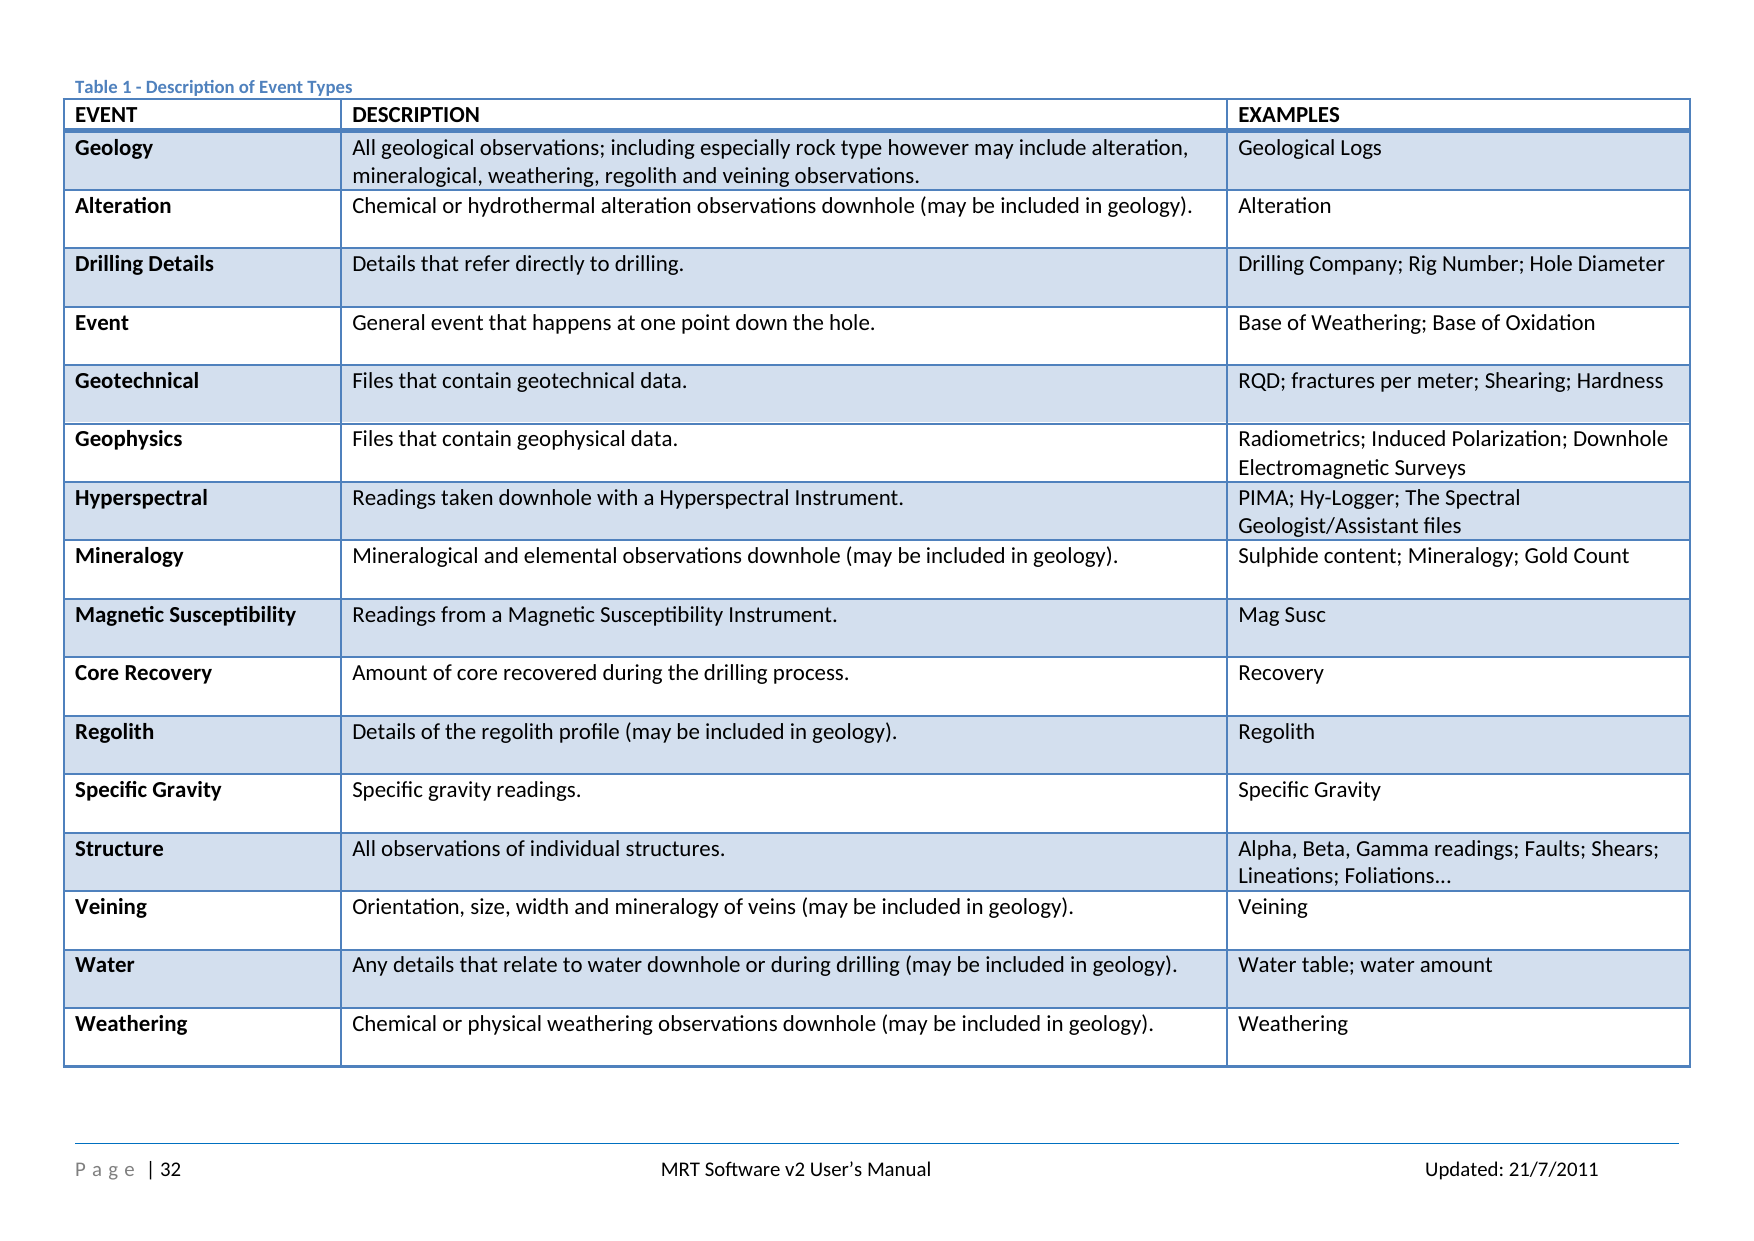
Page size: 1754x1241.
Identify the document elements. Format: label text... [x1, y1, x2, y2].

table_cell Files that contain geotechnical data. [342, 366, 1226, 422]
table_cell Alpha, Beta, Gamma readings; Faults; Shears; Lineations; Foliations... [1228, 834, 1689, 890]
table_cell Mag Susc [1228, 600, 1689, 656]
table_cell Water table; water amount [1228, 951, 1689, 1007]
table_cell Regolith [65, 717, 340, 773]
table_cell Chemical or hydrothermal alteration observations downhole (may be included in geology). [342, 191, 1226, 247]
table_cell Geophysics [65, 425, 340, 481]
table_cell Sulphide content; Mineralogy; Gold Count [1228, 541, 1689, 598]
table_cell Mineralogical and elemental observations downhole (may be included in geology). [342, 541, 1226, 598]
table_cell Drilling Details [65, 249, 340, 306]
table_cell Geotechnical [65, 366, 340, 422]
table_cell Any details that relate to water downhole or during drilling (may be included in geology). [342, 951, 1226, 1007]
table_cell Veining [1228, 892, 1689, 948]
table_cell Chemical or physical weathering observations downhole (may be included in geology). [342, 1009, 1226, 1065]
table_cell Orientation, size, width and mineralogy of veins (may be included in geology). [342, 892, 1226, 948]
table_cell Recovery [1228, 658, 1689, 715]
table_cell Veining [65, 892, 340, 948]
table_cell Specific gravity readings. [342, 775, 1226, 832]
table_cell Alteration [1228, 191, 1689, 247]
table_cell Specific Gravity [1228, 775, 1689, 832]
table_cell Core Recovery [65, 658, 340, 715]
table_cell Structure [65, 834, 340, 890]
table_cell General event that happens at one point down the hole. [342, 308, 1226, 364]
table_cell Mineralogy [65, 541, 340, 598]
table_cell Geological Logs [1228, 133, 1689, 189]
table_header EXAMPLES [1228, 100, 1689, 128]
table_cell Weathering [65, 1009, 340, 1065]
table_header EVENT [65, 100, 340, 128]
table_cell Water [65, 951, 340, 1007]
table_cell Drilling Company; Rig Number; Hole Diameter [1228, 249, 1689, 306]
table_cell RQD; fractures per meter; Shearing; Hardness [1228, 366, 1689, 422]
table_cell Readings taken downhole with a Hyperspectral Instrument. [342, 483, 1226, 539]
table_cell All geological observations; including especially rock type however may include alteration, mineralogical, weathering, regolith and veining observations. [342, 133, 1226, 189]
table_cell All observations of individual structures. [342, 834, 1226, 890]
table_cell Magnetic Susceptibility [65, 600, 340, 656]
table_cell Alteration [65, 191, 340, 247]
table_cell Specific Gravity [65, 775, 340, 832]
table_cell Weathering [1228, 1009, 1689, 1065]
table_cell Readings from a Magnetic Susceptibility Instrument. [342, 600, 1226, 656]
table_cell Base of Weathering; Base of Oxidation [1228, 308, 1689, 364]
table_cell PIMA; Hy-Logger; The Spectral Geologist/Assistant files [1228, 483, 1689, 539]
table_cell Geology [65, 133, 340, 189]
table_cell Hyperspectral [65, 483, 340, 539]
table_cell Amount of core recovered during the drilling process. [342, 658, 1226, 715]
table_cell Regolith [1228, 717, 1689, 773]
table_header DESCRIPTION [342, 100, 1226, 128]
table_cell Details that refer directly to drilling. [342, 249, 1226, 306]
table_cell Files that contain geophysical data. [342, 425, 1226, 481]
table_cell Radiometrics; Induced Polarization; Downhole Electromagnetic Surveys [1228, 425, 1689, 481]
table_cell Event [65, 308, 340, 364]
table_cell Details of the regolith profile (may be included in geology). [342, 717, 1226, 773]
